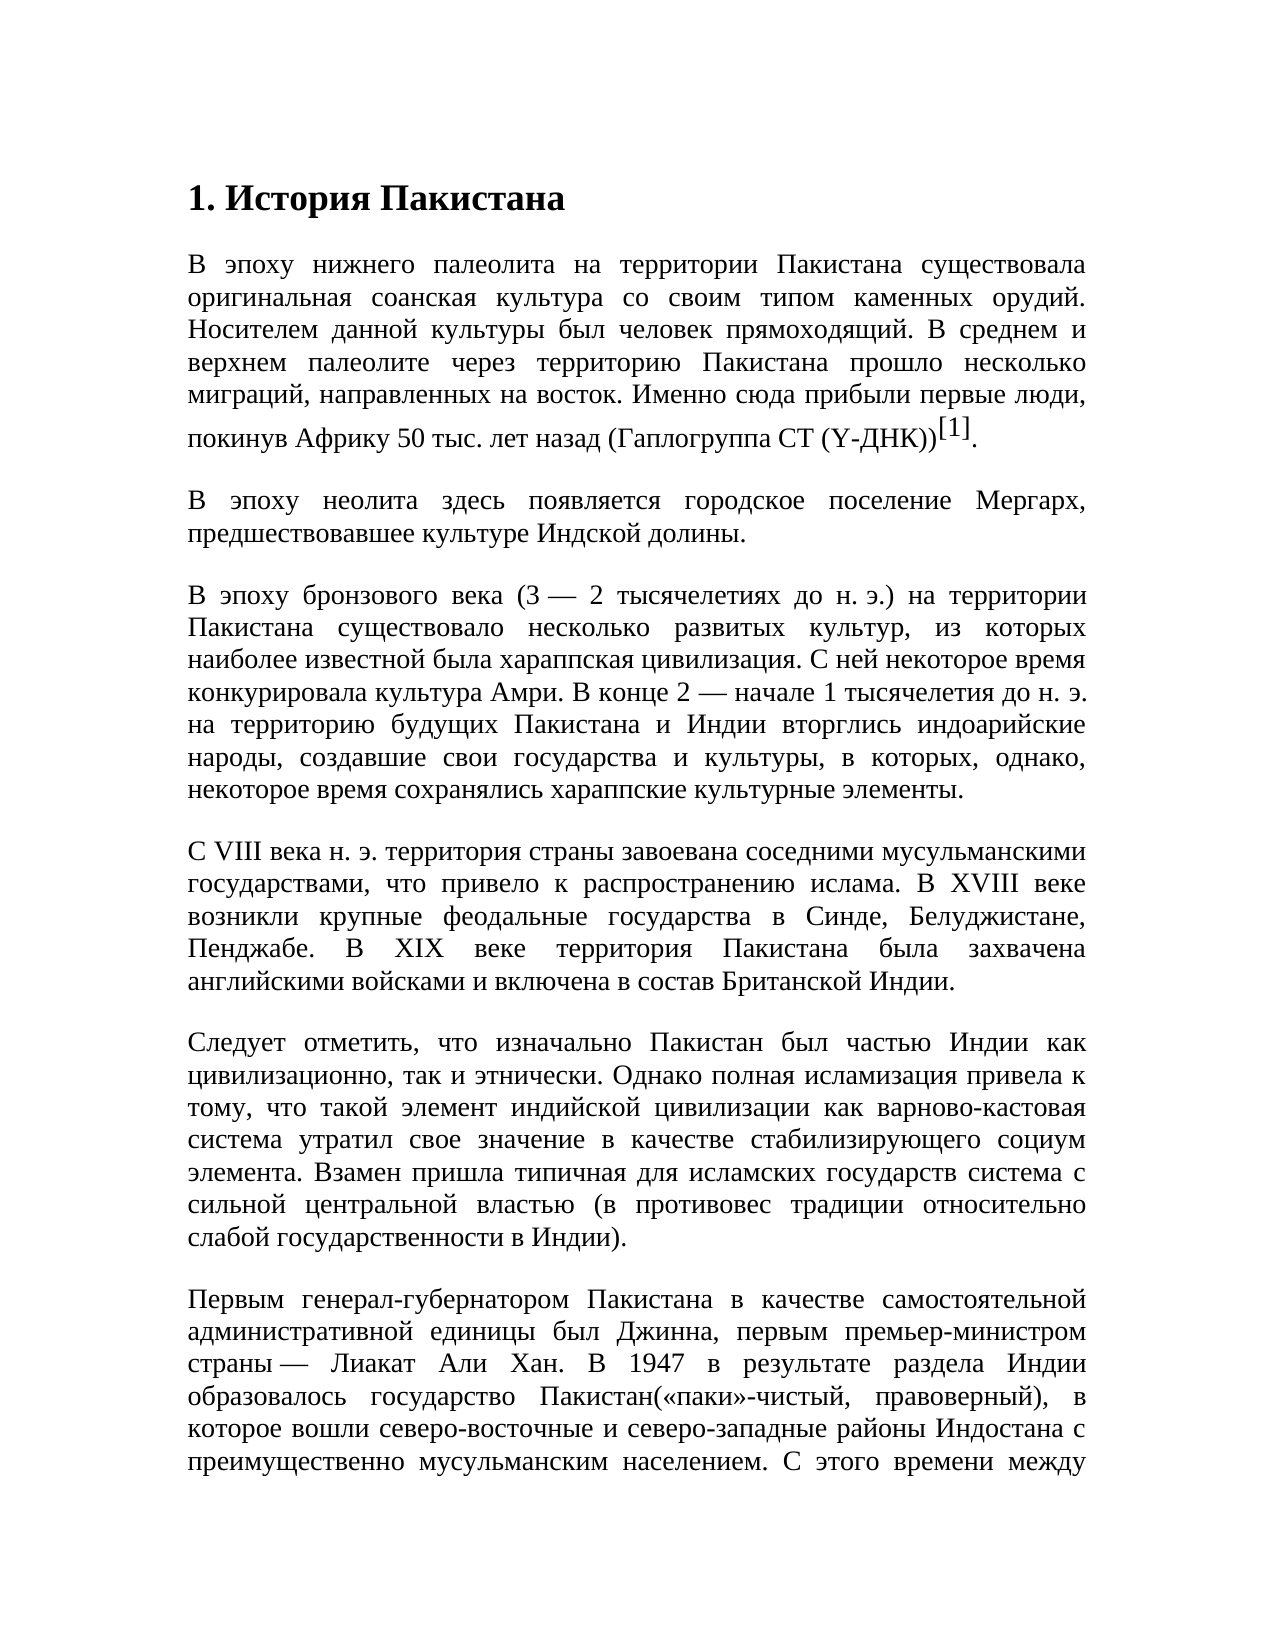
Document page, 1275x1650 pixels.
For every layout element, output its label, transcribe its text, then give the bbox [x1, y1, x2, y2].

text В эпоху нижнего палеолита на территории Пакистана существовала оригинальная соанская культура со своим типом каменных орудий. Носителем данной культуры был человек прямоходящий. В среднем и верхнем палеолите через территорию Пакистана прошло несколько миграций, направленных на восток. Именно сюда прибыли первые люди, покинув Африку 50 тыс. лет назад (Гаплогруппа CT (Y-ДНК))[1]. [187, 248, 1087, 454]
text В эпоху бронзового века (3 — 2 тысячелетиях до н. э.) на территории Пакистана существовало несколько развитых культур, из которых наиболее известной была хараппская цивилизация. С ней некоторое время конкурировала культура Амри. В конце 2 — начале 1 тысячелетия до н. э. на территорию будущих Пакистана и Индии вторглись индоарийские народы, создавшие свои государства и культуры, в которых, однако, некоторое время сохранялись хараппские культурные элементы. [187, 578, 1087, 804]
text В эпоху неолита здесь появляется городское поселение Мергарх, предшествовавшее культуре Индской долины. [187, 483, 1087, 548]
text С VIII века н. э. территория страны завоевана соседними мусульманскими государствами, что привело к распространению ислама. В XVIII веке возникли крупные феодальные государства в Синде, Белуджистане, Пенджабе. В XIX веке территория Пакистана была захвачена английскими войсками и включена в состав Британской Индии. [187, 834, 1087, 996]
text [187, 1282, 1087, 1476]
text Следует отметить, что изначально Пакистан был частью Индии как цивилизационно, так и этнически. Однако полная исламизация привела к тому, что такой элемент индийской цивилизации как варново-кастовая система утратил свое значение в качестве стабилизирующего социум элемента. Взамен пришла типичная для исламских государств система с сильной центральной властью (в противовес традиции относительно слабой государственности в Индии). [187, 1025, 1087, 1252]
list 1. История Пакистана [187, 175, 1087, 218]
